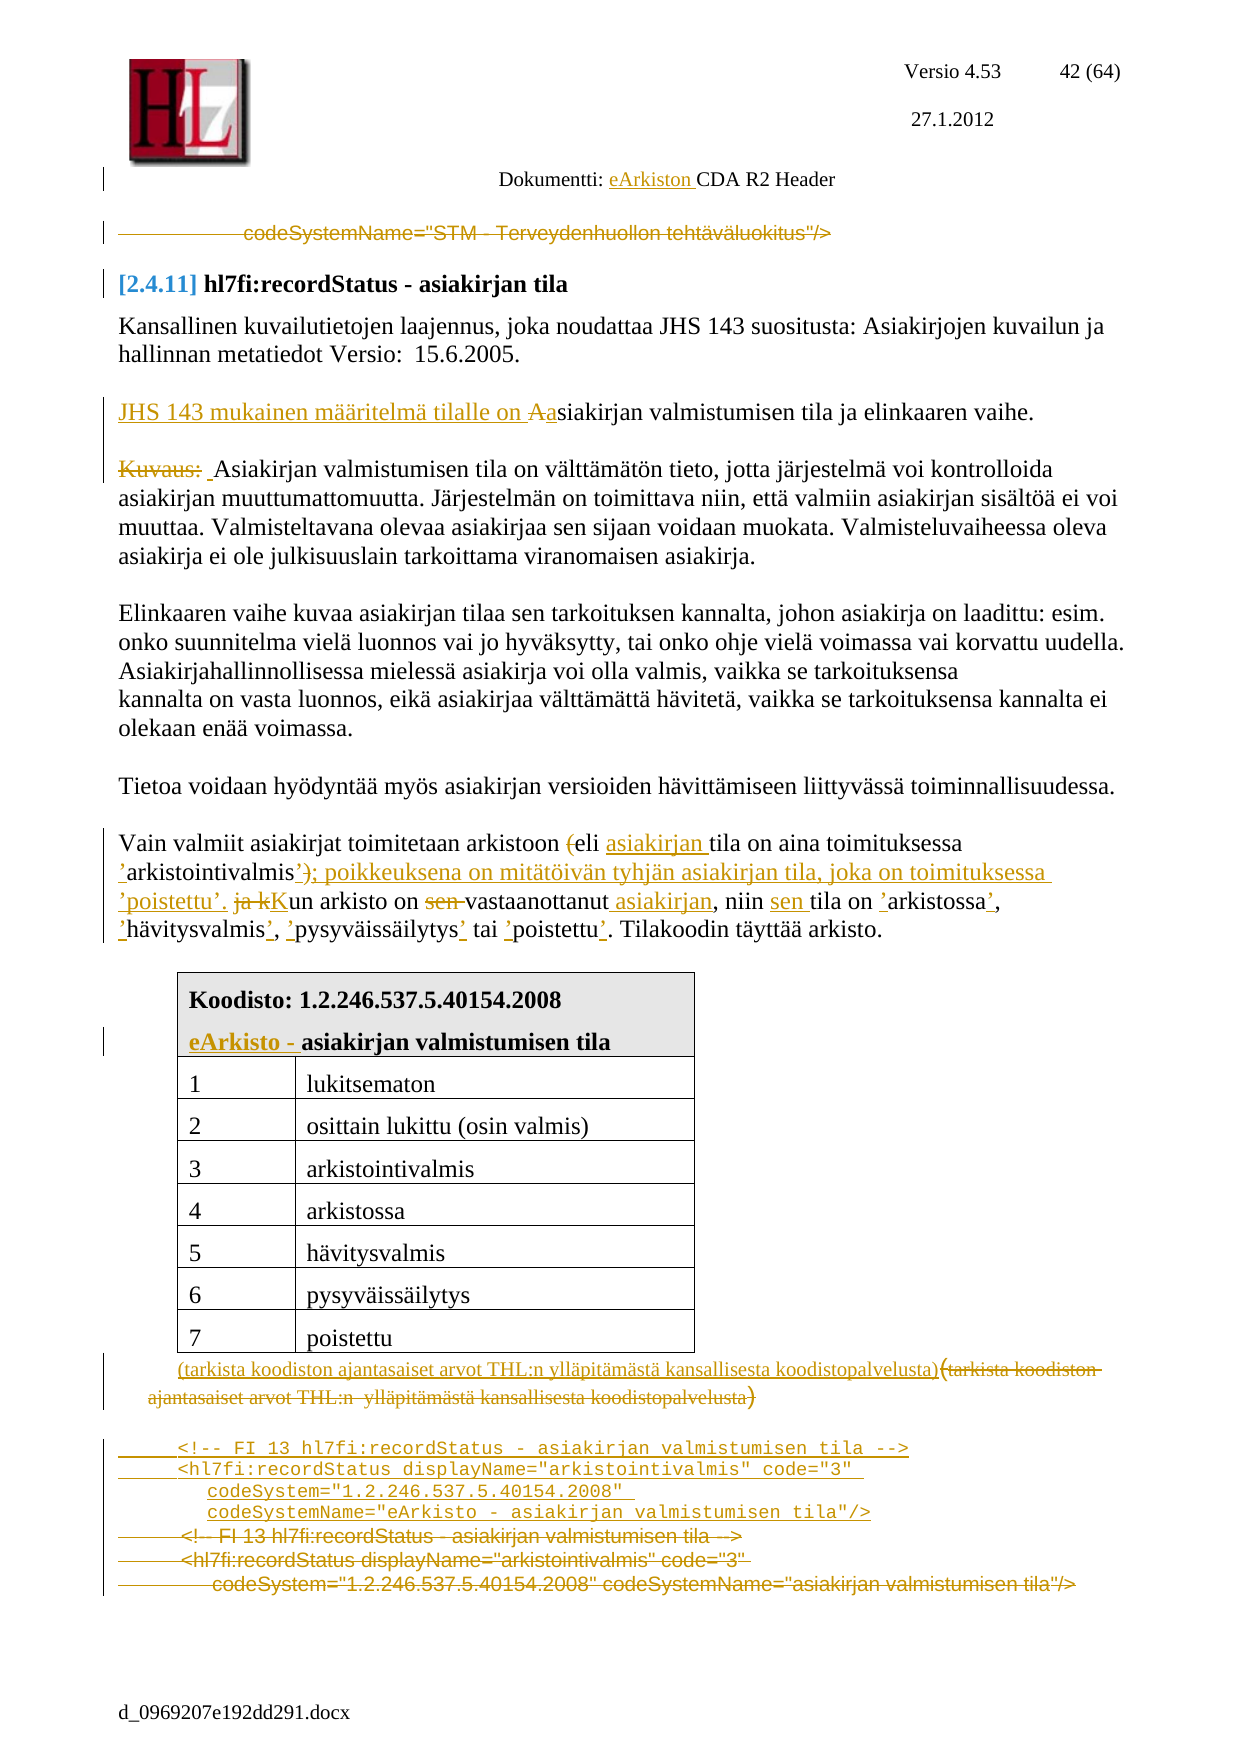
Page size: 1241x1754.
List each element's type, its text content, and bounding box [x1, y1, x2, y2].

text Asiakirjan valmistumisen tila on välttämätön tieto, jotta järjestelmä voi kontrolloida asiakirjan muuttumattomuutta. Järjestelmän on toimittava niin, että valmiin asiakirjan sisältöä ei voi muuttaa. Valmisteltavana olevaa asiakirjaa sen sijaan voidaan muokata. Valmisteluvaiheessa oleva asiakirja ei ole julkisuuslain tarkoittama viranomaisen asiakirja. [118, 454, 1152, 569]
table_cell lukitsematon [296, 1057, 694, 1098]
table_cell 1 [178, 1057, 295, 1098]
text siakirjan valmistumisen tila ja elinkaaren vaihe. [118, 397, 1152, 426]
text Elinkaaren vaihe kuvaa asiakirjan tilaa sen tarkoituksen kannalta, johon asiakirja on laadittu: esim. onko suunnitelma vielä luonnos vai jo hyväksytty, tai onko ohje vielä voimassa vai korvattu uudella. Asiakirjahallinnollisessa mielessä asiakirja voi olla valmis, vaikka se tarkoituksensa [118, 598, 1152, 684]
table_cell 6 [178, 1268, 295, 1309]
table_cell poistettu [296, 1310, 694, 1352]
subtitle hl7fi:recordStatus - asiakirjan tila [118, 269, 1152, 298]
text Tietoa voidaan hyödyntää myös asiakirjan versioiden hävittämiseen liittyvässä toiminnallisuudessa. [118, 771, 1152, 799]
table_cell hävitysvalmis [296, 1226, 694, 1267]
table_cell 5 [178, 1226, 295, 1267]
text Vain valmiit asiakirjat toimitetaan arkistoon eli tila on aina toimituksessa arkistointivalmis un arkisto on vastaanottanut, niin tila on arkistossa, hävitysvalmis, pysyväissäilytys tai poistettu. Tilakoodin täyttää arkisto. [118, 828, 1152, 943]
table_header Koodisto: 1.2.246.537.5.40154.2008 asiakirjan valmistumisen tila [178, 973, 694, 1056]
picture [129, 59, 252, 167]
table_cell 4 [178, 1184, 295, 1225]
table_cell osittain lukittu (osin valmis) [296, 1099, 694, 1140]
text kannalta on vasta luonnos, eikä asiakirjaa välttämättä hävitetä, vaikka se tarkoituksensa kannalta ei olekaan enää voimassa. [118, 684, 1152, 742]
text Kansallinen kuvailutietojen laajennus, joka noudattaa JHS 143 suositusta: Asiakirjojen kuvailun ja hallinnan metatiedot Versio: 15.6.2005. [118, 311, 1152, 368]
table_cell pysyväissäilytys [296, 1268, 694, 1309]
table_cell 7 [178, 1310, 295, 1352]
table_cell arkistointivalmis [296, 1141, 694, 1182]
table_cell 2 [178, 1099, 295, 1140]
table_cell arkistossa [296, 1184, 694, 1225]
table_cell 3 [178, 1141, 295, 1182]
